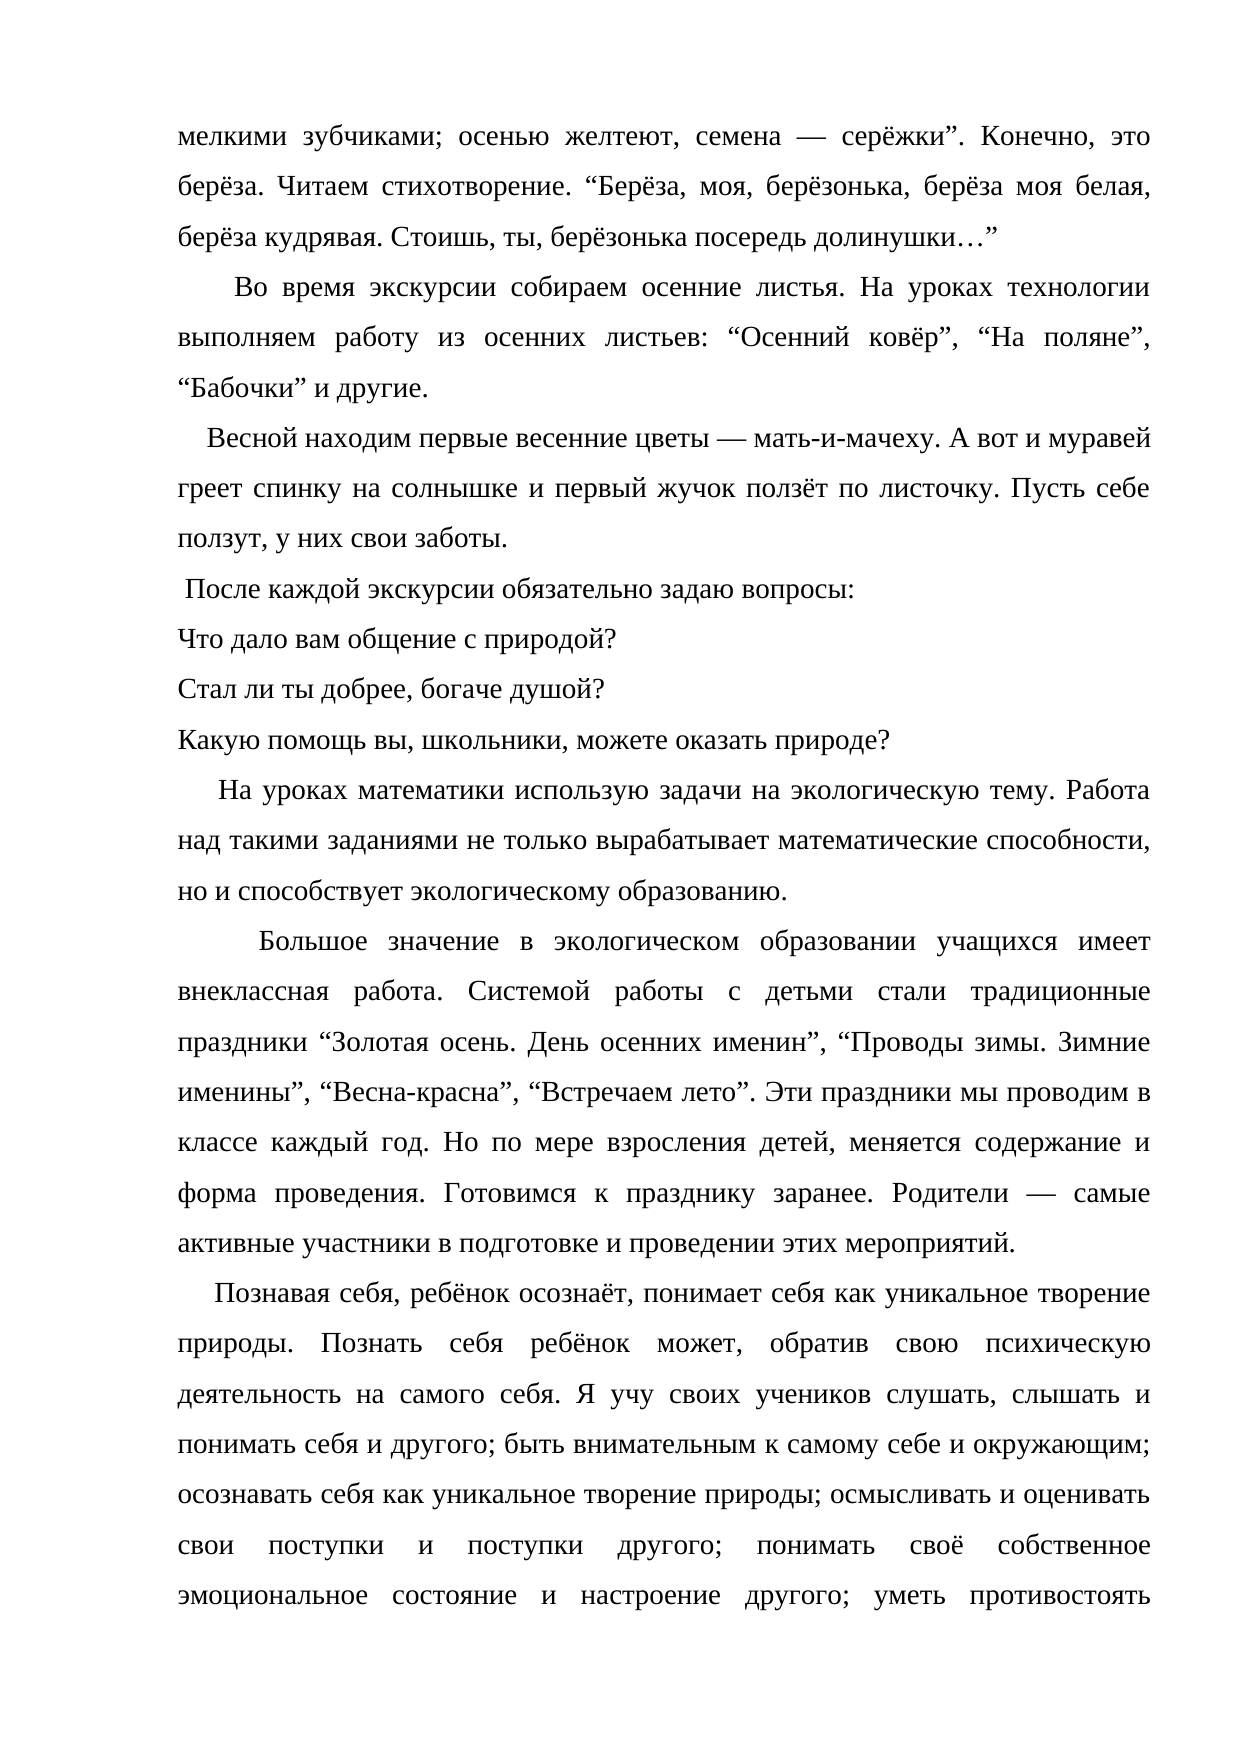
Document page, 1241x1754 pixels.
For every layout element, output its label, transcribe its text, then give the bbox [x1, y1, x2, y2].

text Стал ли ты добрее, богаче душой? [177, 672, 1152, 705]
text Что дало вам общение с природой? [177, 621, 1152, 655]
text Какую помощь вы, школьники, можете оказать природе? [177, 722, 1152, 755]
text После каждой экскурсии обязательно задаю вопросы: [177, 571, 1152, 604]
text На уроках математики использую задачи на экологическую тему. Работа над такими заданиями не только вырабатывает математические способности, но и способствует экологическому образованию. [177, 772, 1152, 906]
text Весной находим первые весенние цветы — мать-и-мачеху. А вот и муравей греет спинку на солнышке и первый жучок ползёт по листочку. Пусть себе ползут, у них свои заботы. [177, 420, 1152, 554]
text Во время экскурсии собираем осенние листья. На уроках технологии выполняем работу из осенних листьев: “Осенний ковёр”, “На поляне”, “Бабочки” и другие. [177, 269, 1152, 403]
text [177, 118, 1152, 252]
text Большое значение в экологическом образовании учащихся имеет внеклассная работа. Системой работы с детьми стали традиционные праздники “Золотая осень. День осенних именин”, “Проводы зимы. Зимние именины”, “Весна-красна”, “Встречаем лето”. Эти праздники мы проводим в классе каждый год. Но по мере взросления детей, меняется содержание и форма проведения. Готовимся к празднику заранее. Родители — самые активные участники в подготовке и проведении этих мероприятий. [177, 923, 1152, 1258]
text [177, 1275, 1152, 1611]
